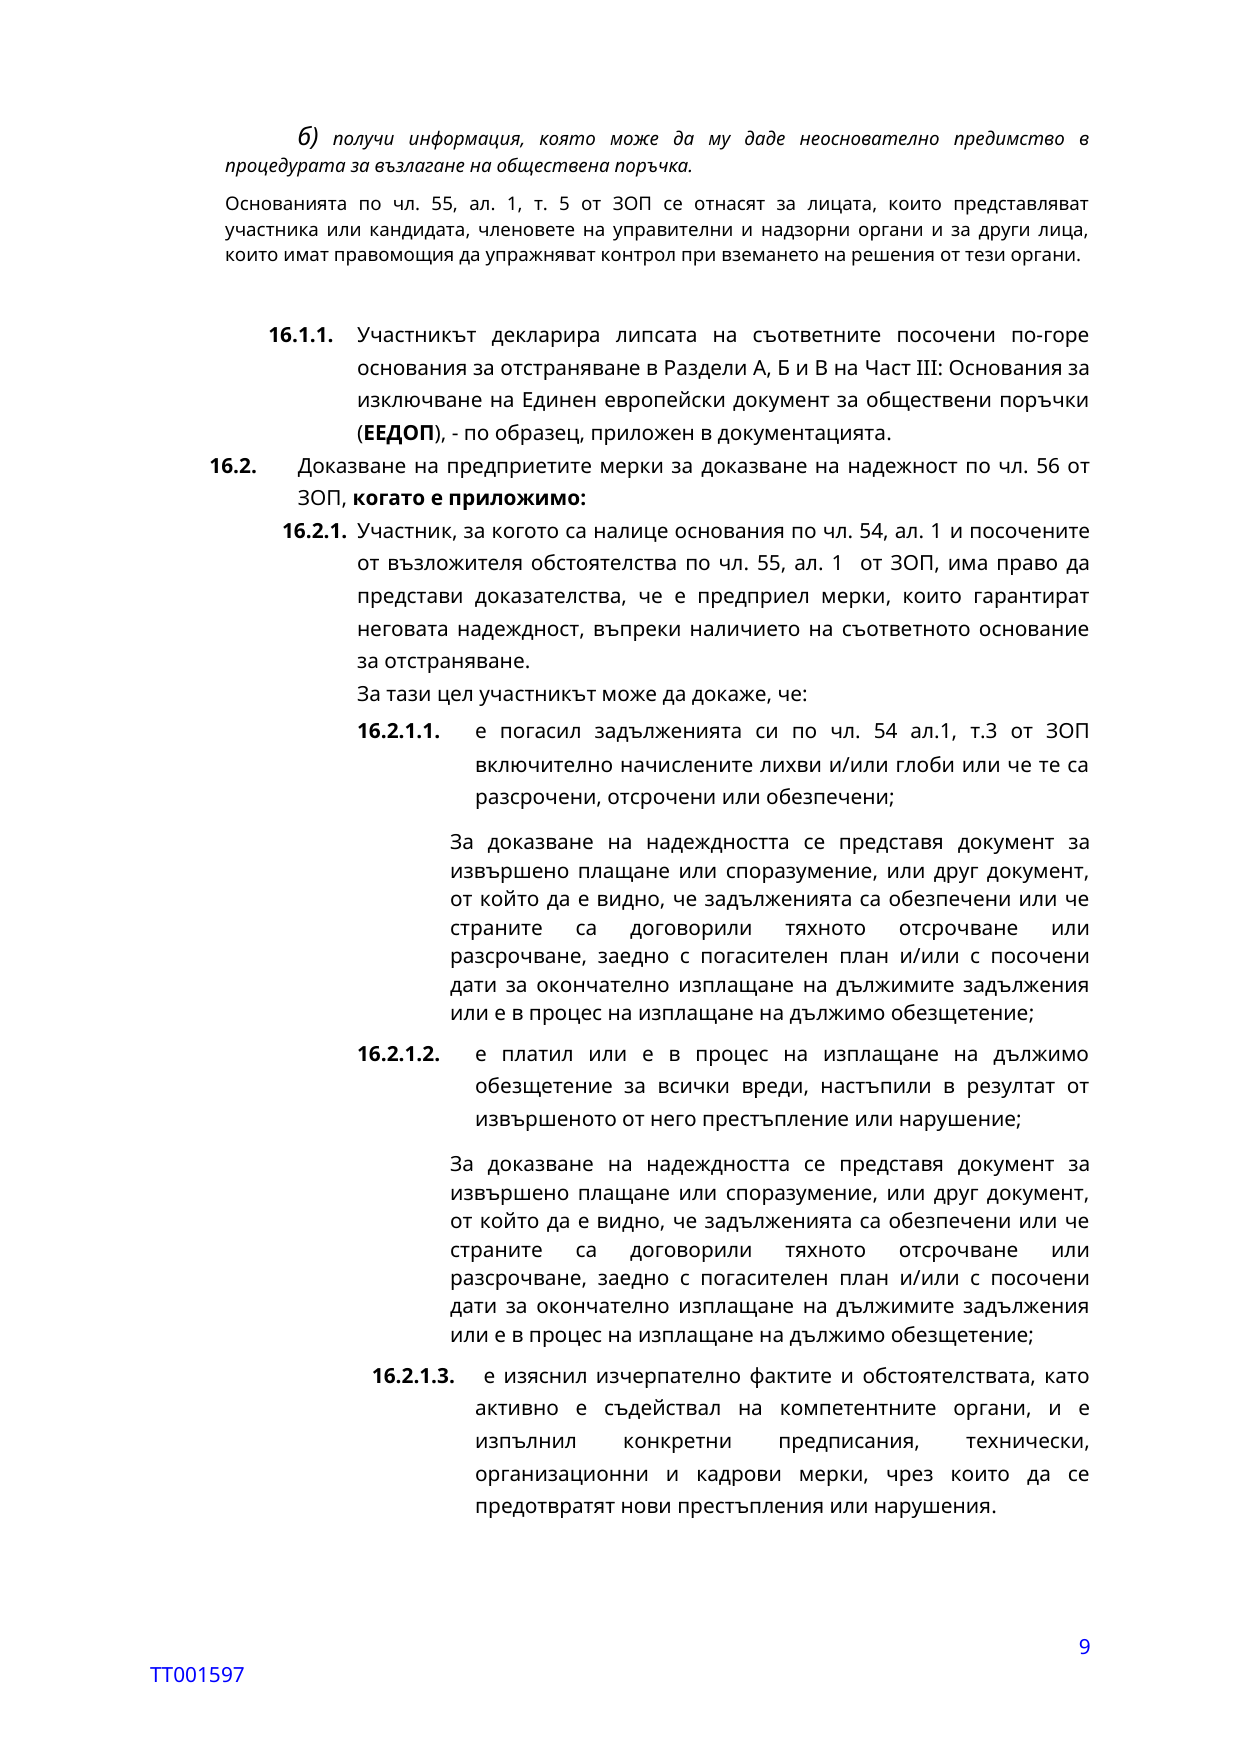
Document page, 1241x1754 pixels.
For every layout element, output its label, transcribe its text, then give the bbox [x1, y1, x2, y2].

list б) получи информация, която може да му даде неоснователно предимство в процедурата за възлагане на обществена поръчка. [225, 118, 1090, 178]
list За тази цел участникът може да докаже, че: [357, 679, 1090, 707]
list Участникът декларира липсата на съответните посочени по-горе основания за отстраняване в Раздели А, Б и В на Част III: Основания за изключване на Единен европейски документ за обществени поръчки (ЕЕДОП), - по образец, приложен в документацията. [268, 320, 1090, 447]
list Доказване на предприетите мерки за доказване на надежност по чл. 56 от ЗОП, когато е приложимо: [209, 451, 1090, 512]
list е платил или е в процес на изплащане на дължимо обезщетение за всички вреди, настъпили в резултат от извършеното от него престъпление или нарушение; [357, 1039, 1090, 1133]
list е изяснил изчерпателно фактите и обстоятелствата, като активно е съдействал на компетентните органи, и е изпълнил конкретни предписания, технически, организационни и кадрови мерки, чрез които да се предотвратят нови престъпления или нарушения. [372, 1361, 1090, 1520]
list Участник, за когото са налице основания по чл. 54, ал. 1 и посочените от възложителя обстоятелства по чл. 55, ал. 1 от ЗОП, има право да представи доказателства, че е предприел мерки, които гарантират неговата надеждност, въпреки наличието на съответното основание за отстраняване. [282, 516, 1090, 675]
text За доказване на надеждността се представя документ за извършено плащане или споразумение, или друг документ, от който да е видно, че задълженията са обезпечени или че страните са договорили тяхното отсрочване или разсрочване, заедно с погасителен план и/или с посочени дати за окончателно изплащане на дължимите задължения или е в процес на изплащане на дължимо обезщетение; [375, 1149, 1090, 1348]
list е погасил задълженията си по чл. 54 ал.1, т.3 от ЗОП включително начислените лихви и/или глоби или че те са разсрочени, отсрочени или обезпечени; [357, 712, 1090, 811]
list Основанията по чл. 55, ал. 1, т. 5 от ЗОП се отнасят за лицата, които представляват участника или кандидата, членовете на управителни и надзорни органи и за други лица, които имат правомощия да упражняват контрол при вземането на решения от тези органи. [225, 190, 1090, 267]
text За доказване на надеждността се представя документ за извършено плащане или споразумение, или друг документ, от който да е видно, че задълженията са обезпечени или че страните са договорили тяхното отсрочване или разсрочване, заедно с погасителен план и/или с посочени дати за окончателно изплащане на дължимите задължения или е в процес на изплащане на дължимо обезщетение; [450, 827, 1090, 1027]
